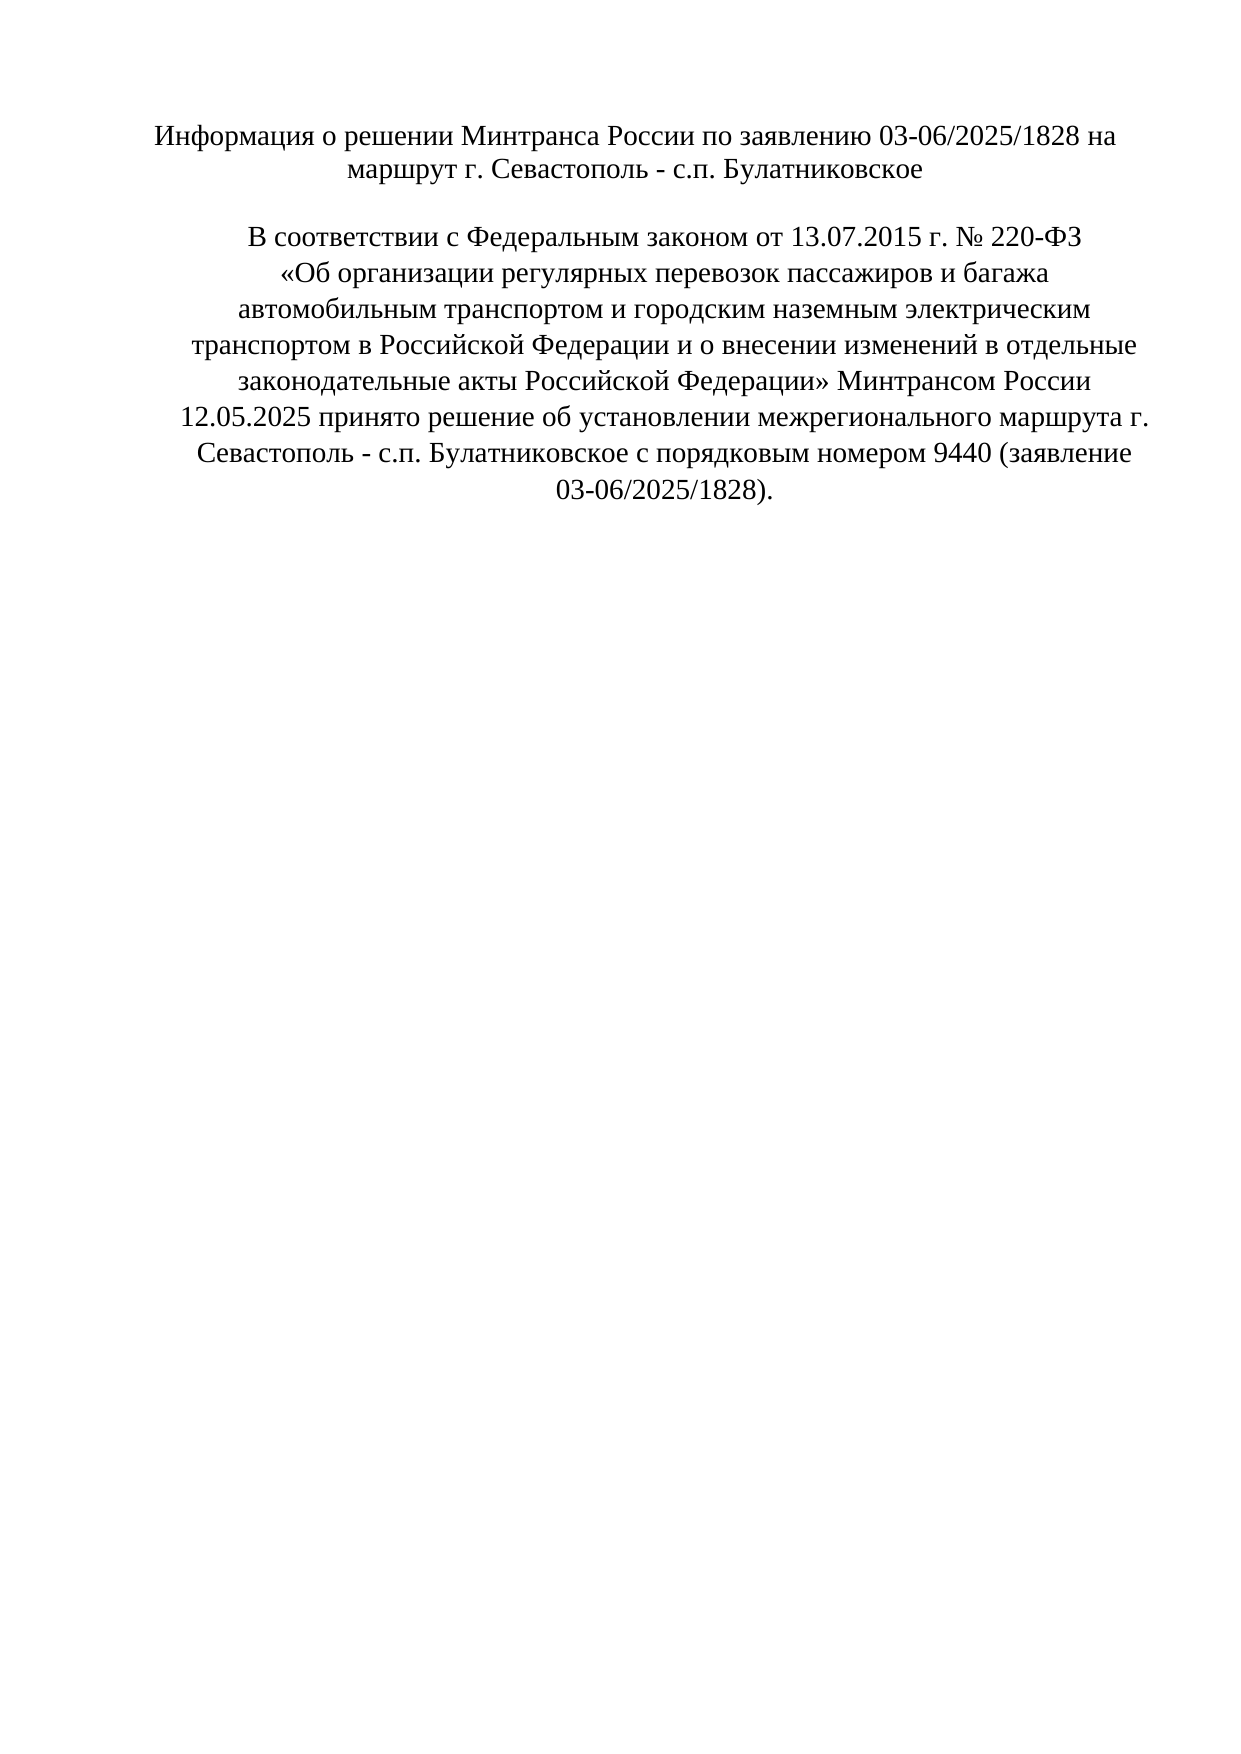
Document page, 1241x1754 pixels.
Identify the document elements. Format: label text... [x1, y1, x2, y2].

text В соответствии с Федеральным законом от 13.07.2015 г. № 220-ФЗ «Об организации регулярных перевозок пассажиров и багажа автомобильным транспортом и городским наземным электрическим транспортом в Российской Федерации и о внесении изменений в отдельные законодательные акты Российской Федерации» Минтрансом России 12.05.2025 принято решение об установлении межрегионального маршрута г. Севастополь - с.п. Булатниковское с порядковым номером 9440 (заявление 03-06/2025/1828). [177, 219, 1152, 505]
text Информация о решении Минтранса России по заявлению 03-06/2025/1828 на маршрут г. Севастополь - с.п. Булатниковское [118, 118, 1152, 185]
